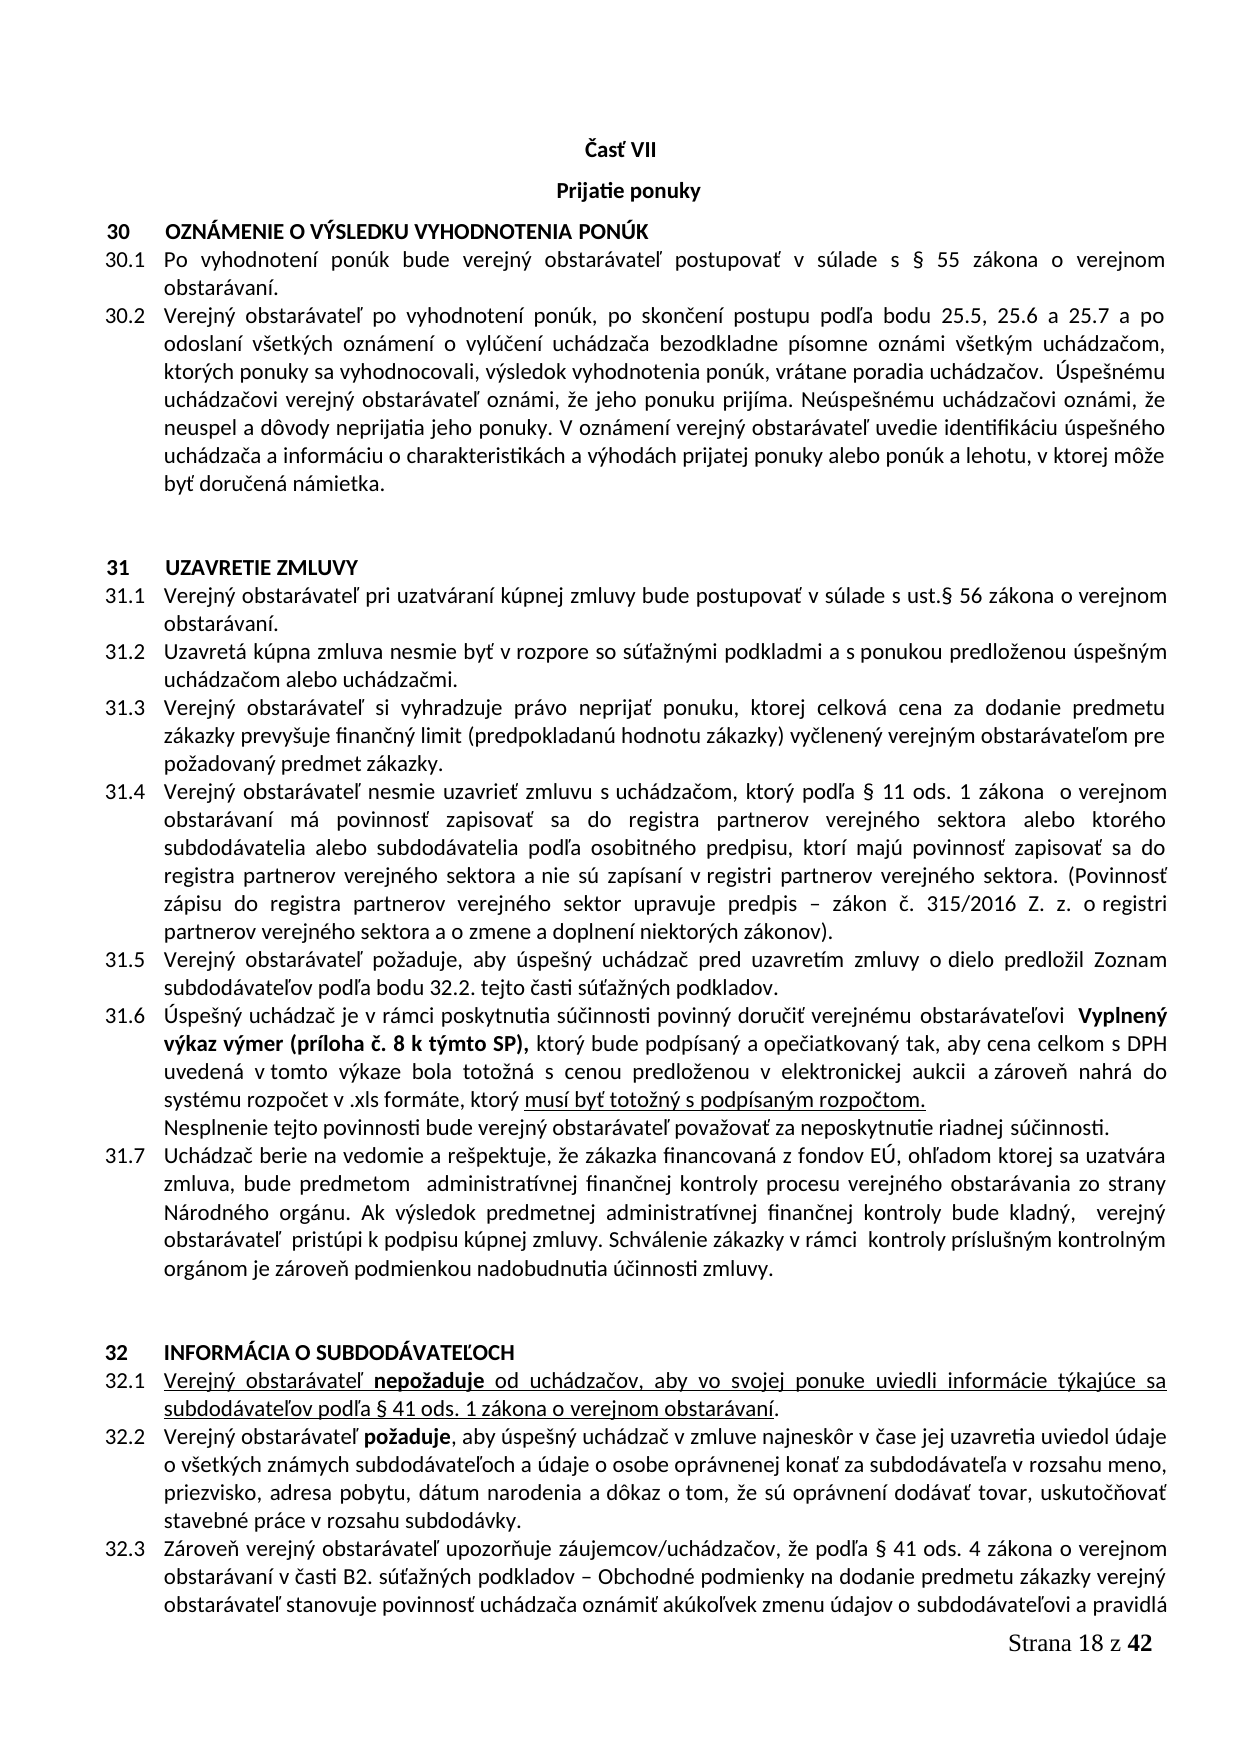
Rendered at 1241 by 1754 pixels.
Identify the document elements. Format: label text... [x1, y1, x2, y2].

text Časť VII [193, 136, 1048, 164]
text Nesplnenie tejto povinnosti bude verejný obstarávateľ považovať za neposkytnutie riadnej súčinnosti. [164, 1113, 1167, 1142]
list Po vyhodnotení ponúk bude verejný obstarávateľ postupovať v súlade s § 55 zákona o verejnom obstarávaní. [104, 245, 1167, 301]
list Verejný obstarávateľ požaduje, aby úspešný uchádzač pred uzavretím zmluvy o dielo predložil Zoznam subdodávateľov podľa bodu 32.2. tejto časti súťažných podkladov. [104, 945, 1167, 1001]
list Verejný obstarávateľ požaduje, aby úspešný uchádzač v zmluve najneskôr v čase jej uzavretia uviedol údaje o všetkých známych subdodávateľoch a údaje o osobe oprávnenej konať za subdodávateľa v rozsahu meno, priezvisko, adresa pobytu, dátum narodenia a dôkaz o tom, že sú oprávnení dodávať tovar, uskutočňovať stavebné práce v rozsahu subdodávky. [104, 1422, 1167, 1534]
list Uzavretá kúpna zmluva nesmie byť v rozpore so súťažnými podkladmi a s ponukou predloženou úspešným uchádzačom alebo uchádzačmi. [104, 637, 1167, 693]
list Verejný obstarávateľ po vyhodnotení ponúk, po skončení postupu podľa bodu 25.5, 25.6 a 25.7 a po odoslaní všetkých oznámení o vylúčení uchádzača bezodkladne písomne oznámi všetkým uchádzačom, ktorých ponuky sa vyhodnocovali, výsledok vyhodnotenia ponúk, vrátane poradia uchádzačov. Úspešnému uchádzačovi verejný obstarávateľ oznámi, že jeho ponuku prijíma. Neúspešnému uchádzačovi oznámi, že neuspel a dôvody neprijatia jeho ponuky. V oznámení verejný obstarávateľ uvedie identifikáciu úspešného uchádzača a informáciu o charakteristikách a výhodách prijatej ponuky alebo ponúk a lehotu, v ktorej môže byť doručená námietka. [104, 301, 1167, 497]
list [104, 1534, 1167, 1618]
list Verejný obstarávateľ nesmie uzavrieť zmluvu s uchádzačom, ktorý podľa § 11 ods. 1 zákona o verejnom obstarávaní má povinnosť zapisovať sa do registra partnerov verejného sektora alebo ktorého subdodávatelia alebo subdodávatelia podľa osobitného predpisu, ktorí majú povinnosť zapisovať sa do registra partnerov verejného sektora a nie sú zapísaní v registri partnerov verejného sektora. (Povinnosť zápisu do registra partnerov verejného sektor upravuje predpis – zákon č. 315/2016 Z. z. o registri partnerov verejného sektora a o zmene a doplnení niektorých zákonov). [104, 777, 1167, 945]
list Úspešný uchádzač je v rámci poskytnutia súčinnosti povinný doručiť verejnému obstarávateľovi Vyplnený výkaz výmer (príloha č. 8 k týmto SP), ktorý bude podpísaný a opečiatkovaný tak, aby cena celkom s DPH uvedená v tomto výkaze bola totožná s cenou predloženou v elektronickej aukcii a zároveň nahrá do systému rozpočet v .xls formáte, ktorý musí byť totožný s podpísaným rozpočtom. [104, 1001, 1167, 1113]
list UZAVRETIE ZMLUVY [106, 553, 1167, 581]
list Verejný obstarávateľ pri uzatváraní kúpnej zmluvy bude postupovať v súlade s ust.§ 56 zákona o verejnom obstarávaní. [104, 581, 1167, 637]
list Verejný obstarávateľ nepožaduje od uchádzačov, aby vo svojej ponuke uviedli informácie týkajúce sa subdodávateľov podľa § 41 ods. 1 zákona o verejnom obstarávaní. [104, 1366, 1167, 1422]
list Uchádzač berie na vedomie a rešpektuje, že zákazka financovaná z fondov EÚ, ohľadom ktorej sa uzatvára zmluva, bude predmetom administratívnej finančnej kontroly procesu verejného obstarávania zo strany Národného orgánu. Ak výsledok predmetnej administratívnej finančnej kontroly bude kladný, verejný obstarávateľ pristúpi k podpisu kúpnej zmluvy. Schválenie zákazky v rámci kontroly príslušným kontrolným orgánom je zároveň podmienkou nadobudnutia účinnosti zmluvy. [104, 1142, 1167, 1282]
list OZNÁMENIE O VÝSLEDKU VYHODNOTENIA PONÚK [106, 217, 1167, 245]
subtitle Prijatie ponuky [209, 176, 1048, 204]
list Verejný obstarávateľ si vyhradzuje právo neprijať ponuku, ktorej celková cena za dodanie predmetu zákazky prevyšuje finančný limit (predpokladanú hodnotu zákazky) vyčlenený verejným obstarávateľom pre požadovaný predmet zákazky. [104, 693, 1167, 777]
list INFORMÁCIA O SUBDODÁVATEĽOCH [104, 1338, 1167, 1366]
